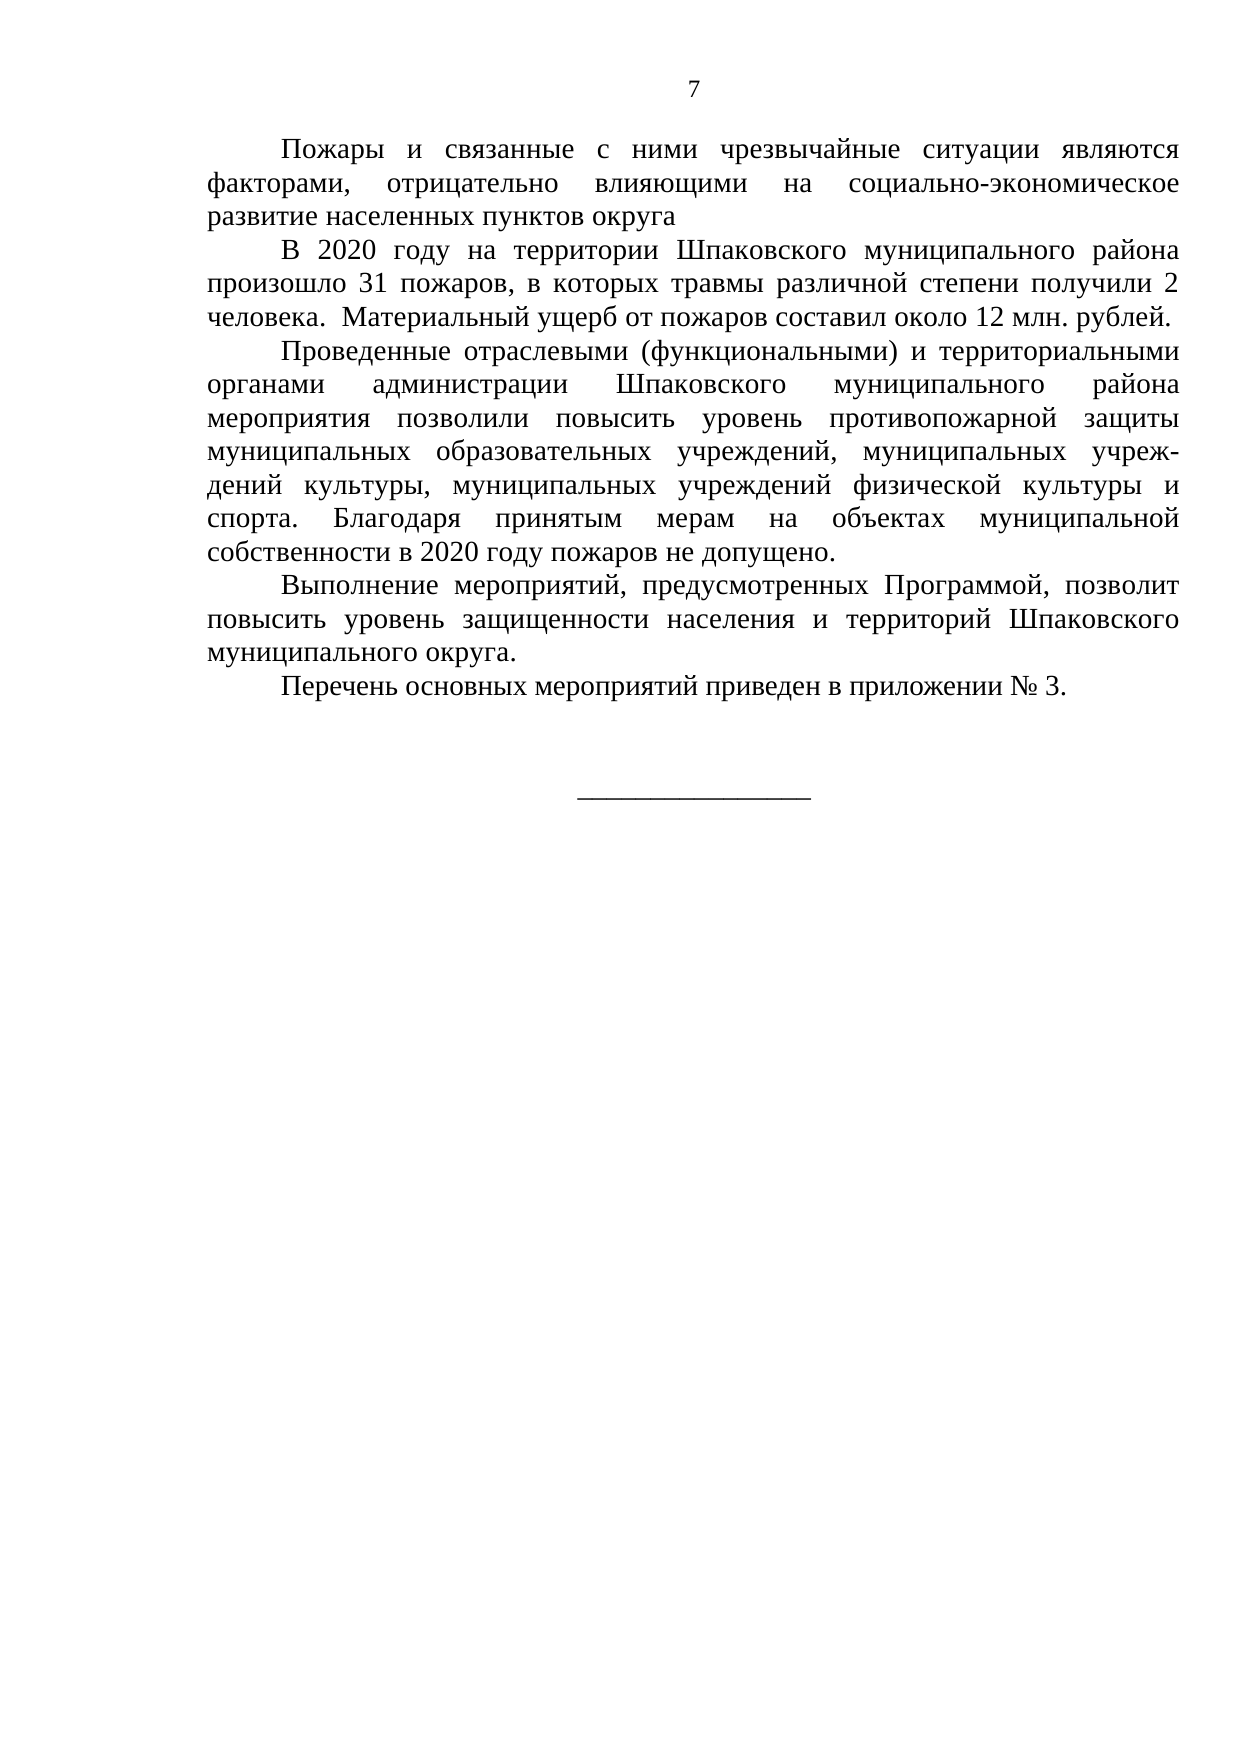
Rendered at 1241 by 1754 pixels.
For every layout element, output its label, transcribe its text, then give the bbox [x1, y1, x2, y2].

text ________________ [207, 769, 1181, 802]
text В 2020 году на территории Шпаковского муниципального района произошло 31 пожаров, в которых травмы различной степени получили 2 человека. Материальный ущерб от пожаров составил около 12 млн. рублей. [207, 232, 1181, 333]
text Выполнение мероприятий, предусмотренных Программой, позволит повысить уровень защищенности населения и территорий Шпаковского муниципального округа. [207, 567, 1181, 668]
text Проведенные отраслевыми (функциональными) и территориальными органами администрации Шпаковского муниципального района мероприятия позволили повысить уровень противопожарной защиты муниципальных образовательных учреждений, муниципальных учреж-дений культуры, муниципальных учреждений физической культуры и спорта. Благодаря принятым мерам на объектах муниципальной собственности в 2020 году пожаров не допущено. [207, 333, 1181, 567]
text Перечень основных мероприятий приведен в приложении № 3. [207, 668, 1181, 702]
text Пожары и связанные с ними чрезвычайные ситуации являются факторами, отрицательно влияющими на социально-экономическое развитие населенных пунктов округа [207, 131, 1181, 232]
